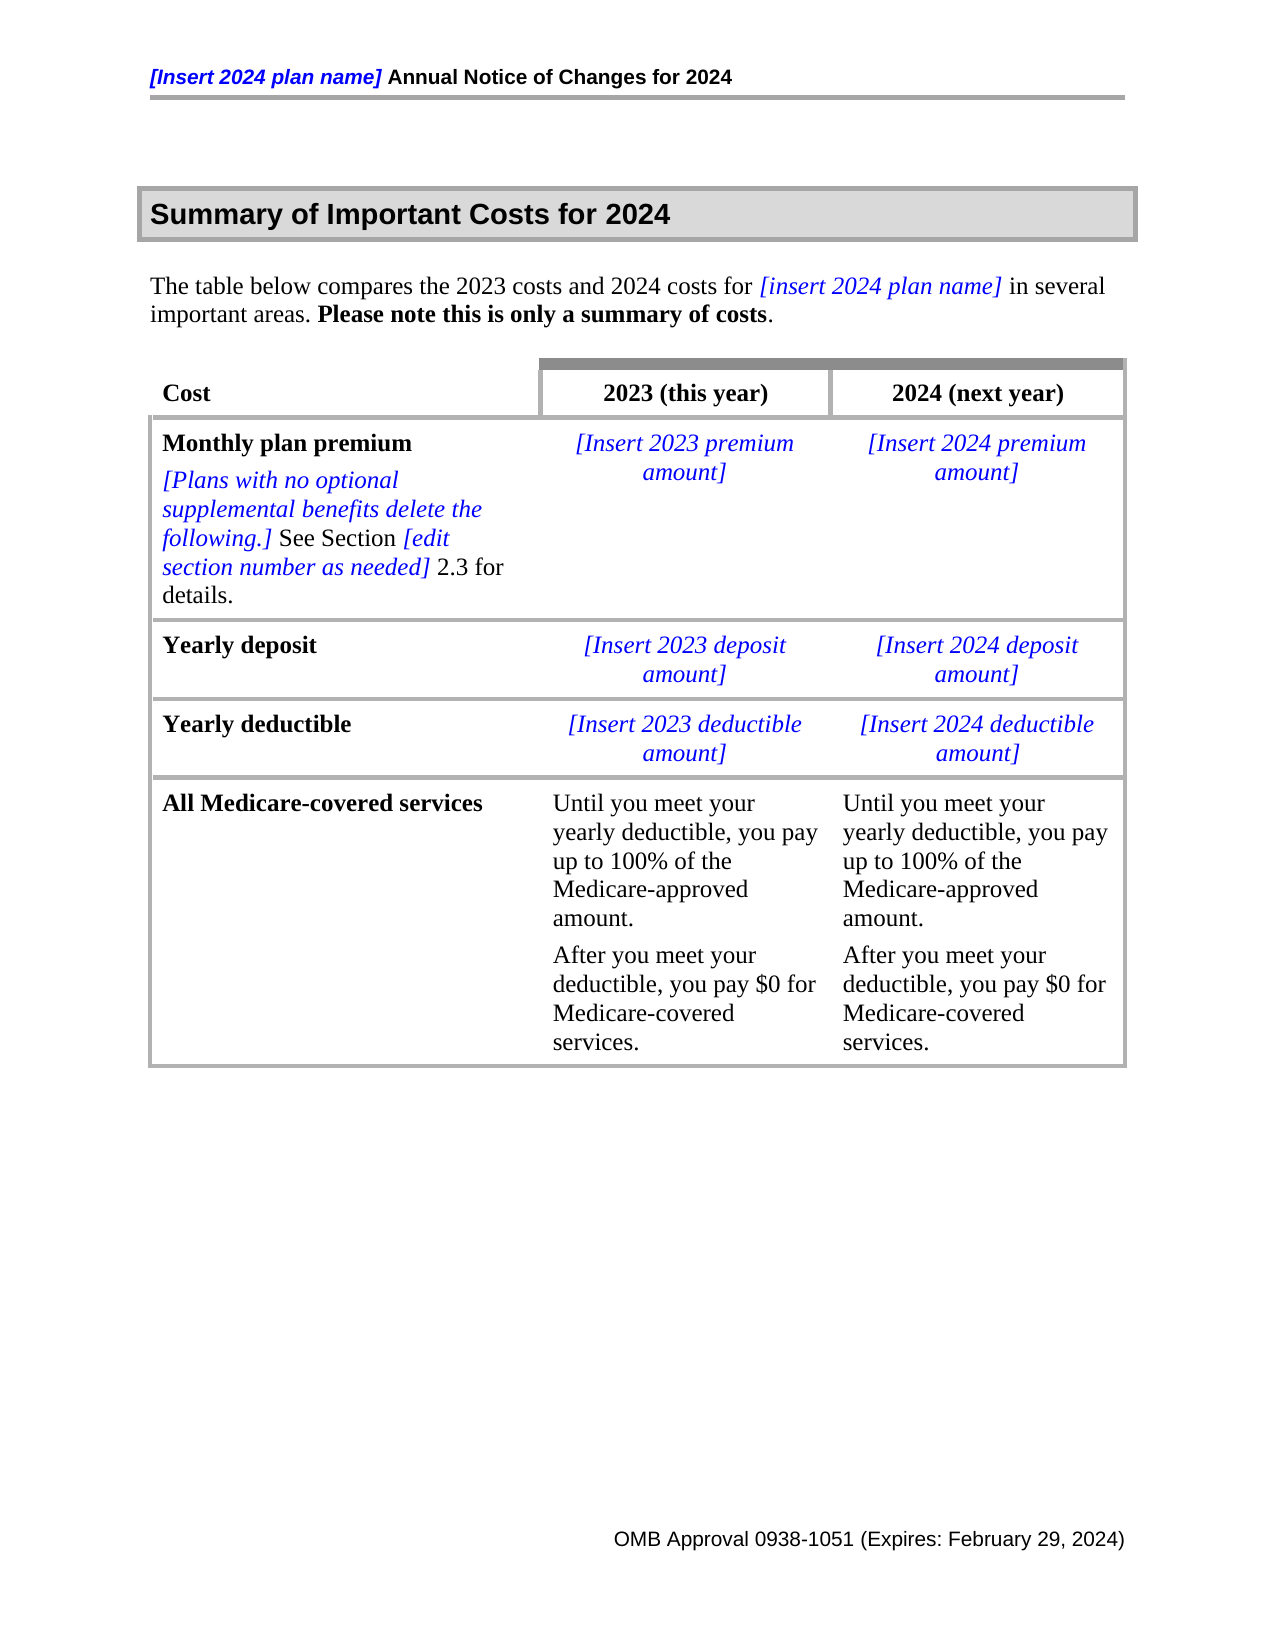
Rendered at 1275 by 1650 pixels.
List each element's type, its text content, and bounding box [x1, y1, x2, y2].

table_cell [Insert 2023 deposit amount] [541, 622, 831, 696]
table_cell [Insert 2024 premium amount] [831, 420, 1123, 617]
table_cell All Medicare-covered services [152, 776, 541, 1064]
table_cell Yearly deductible [152, 698, 541, 775]
table_cell Until you meet your yearly deductible, you pay up to 100% of the Medicare-approved amount. After you meet your deductible, you pay $0 for Medicare-covered services. [541, 780, 831, 1064]
table_cell [Insert 2024 deductible amount] [831, 701, 1123, 775]
table_cell [Insert 2024 deposit amount] [831, 622, 1123, 696]
table_header 2024 (next year) [833, 370, 1123, 415]
subtitle Summary of Important Costs for 2024 [142, 191, 1133, 237]
table_header Cost [150, 358, 539, 415]
table_cell [Insert 2023 deductible amount] [541, 701, 831, 775]
table_cell Yearly deposit [152, 619, 541, 696]
text The table below compares the 2023 costs and 2024 costs for [insert 2024 plan name] in several important areas. Please note this is only a summary of costs. [150, 271, 1125, 328]
table_header 2023 (this year) [543, 370, 828, 415]
table_cell Monthly plan premium [Plans with no optional supplemental benefits delete the following.] See Section [edit section number as needed] 2.3 for details. [152, 416, 541, 617]
table_cell [Insert 2023 premium amount] [541, 420, 831, 617]
table_cell Until you meet your yearly deductible, you pay up to 100% of the Medicare-approved amount. After you meet your deductible, you pay $0 for Medicare-covered services. [831, 780, 1123, 1064]
